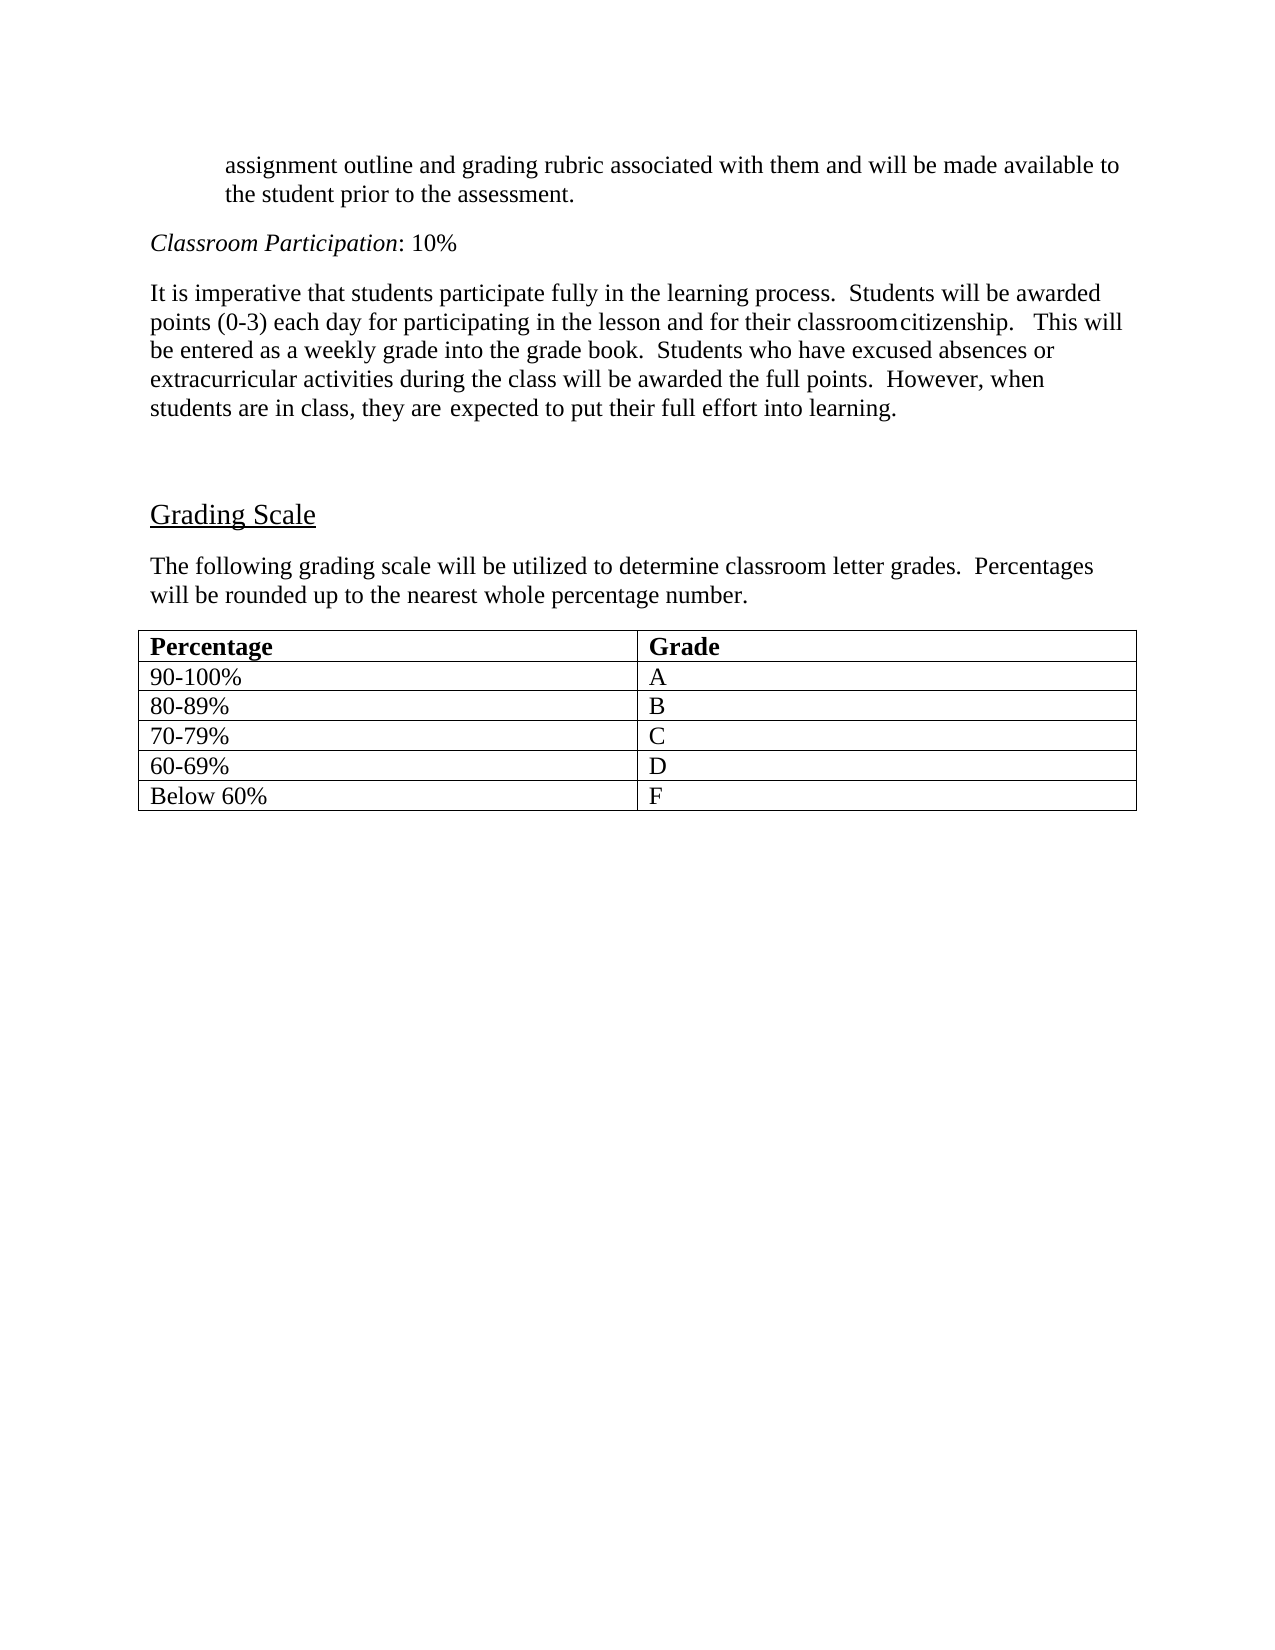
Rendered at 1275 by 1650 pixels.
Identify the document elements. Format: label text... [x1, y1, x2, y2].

text Grading Scale [150, 497, 1125, 530]
table_cell C [638, 721, 1136, 750]
text It is imperative that students participate fully in the learning process. Students will be awarded points (0-3) each day for participating in the lesson and for their classroom citizenship. This will be entered as a weekly grade into the grade book. Students who have excused absences or extracurricular activities during the class will be awarded the full points. However, when students are in class, they are expected to put their full effort into learning. [150, 278, 1125, 422]
table_header Grade [638, 631, 1136, 661]
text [150, 150, 1125, 207]
table_header Percentage [139, 631, 637, 661]
table_cell B [638, 691, 1136, 720]
table_cell 90-100% [139, 662, 637, 690]
table_cell 70-79% [139, 721, 637, 750]
table_cell A [638, 662, 1136, 690]
table_cell 60-69% [139, 751, 637, 780]
table_cell 80-89% [139, 691, 637, 720]
table_cell F [638, 781, 1136, 809]
text Classroom Participation: 10% [150, 228, 1125, 257]
table_cell Below 60% [139, 781, 637, 809]
text The following grading scale will be utilized to determine classroom letter grades. Percentages will be rounded up to the nearest whole percentage number. [150, 551, 1125, 609]
table_cell D [638, 751, 1136, 780]
